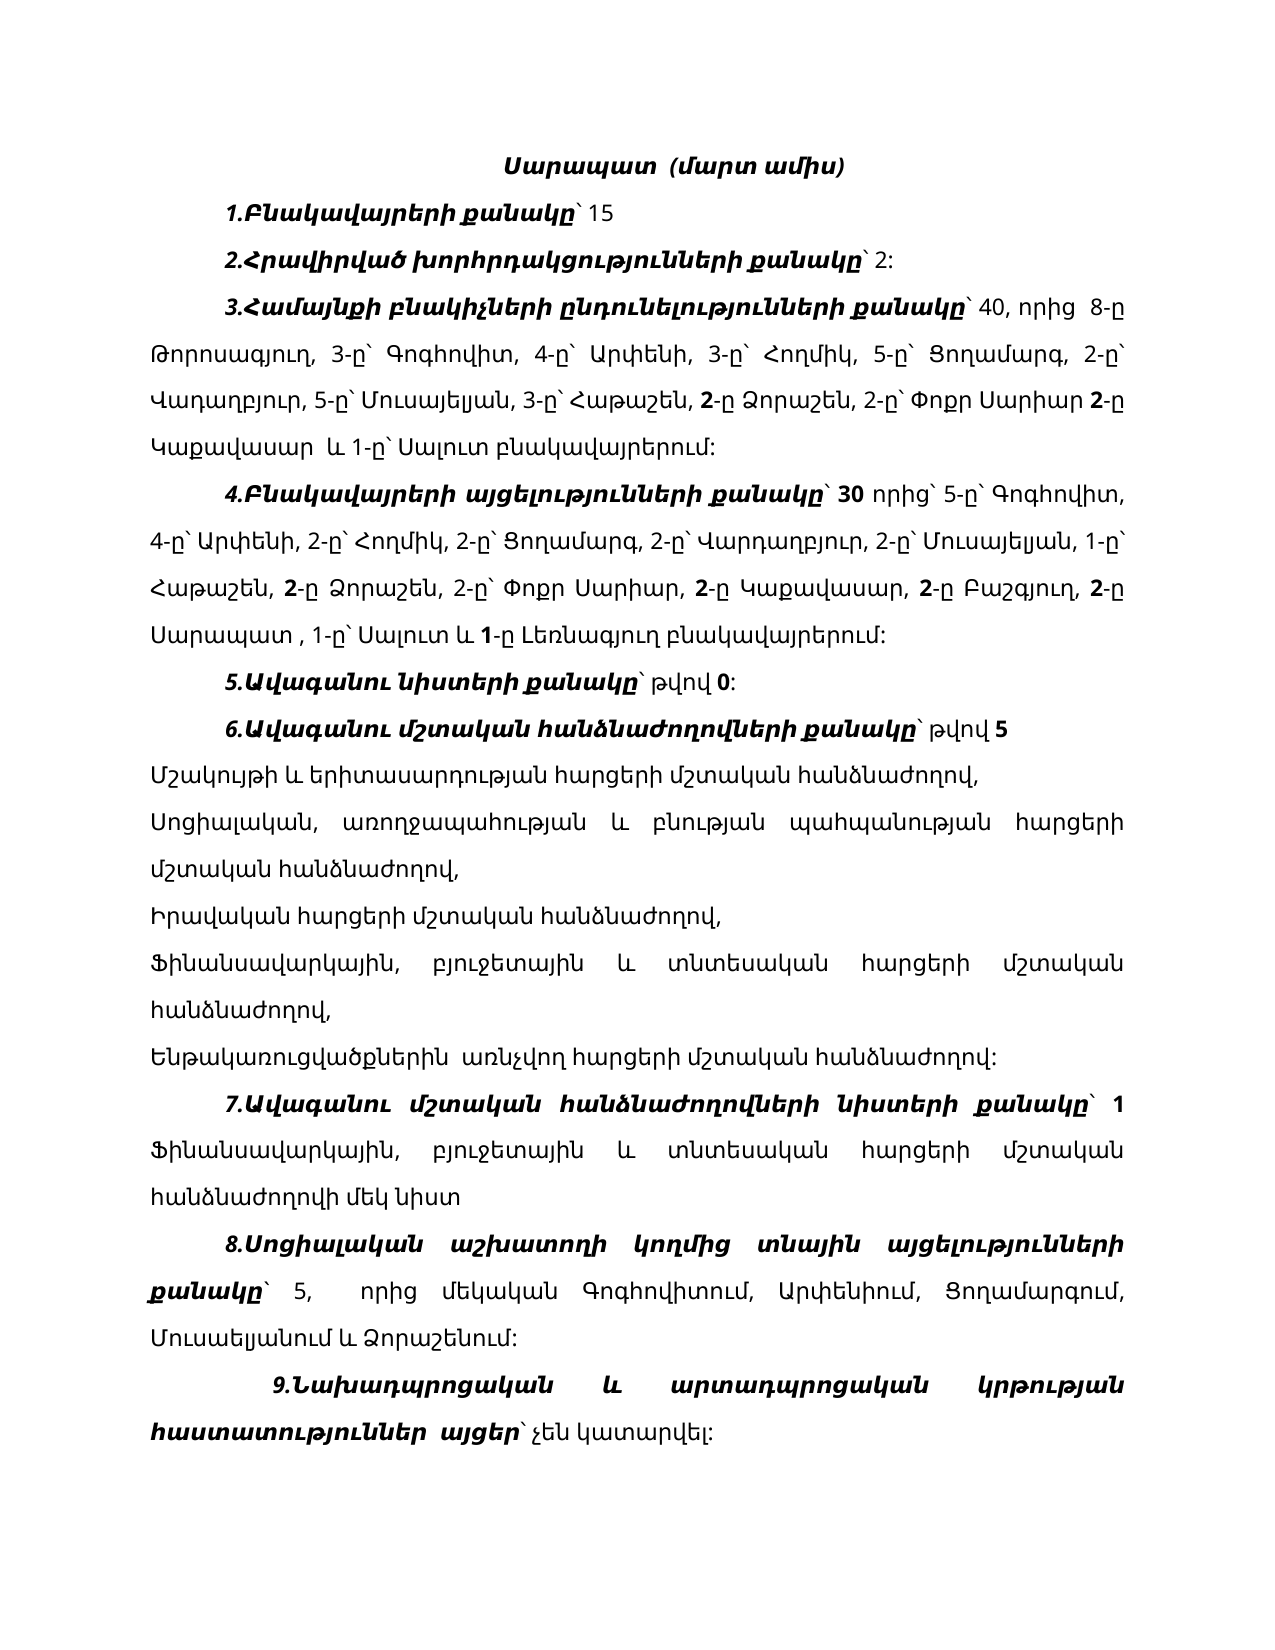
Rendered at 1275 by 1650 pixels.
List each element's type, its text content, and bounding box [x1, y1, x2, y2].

text 1.Բնակավայրերի քանակը՝ 15 [150, 197, 1125, 228]
text 8.Սոցիալական աշխատողի կողմից տնային այցելությունների քանակը` 5, որից մեկական Գոգհովիտում, Արփենիում, Ցողամարգում, Մուսաելյանում և Ձորաշենում: [150, 1228, 1125, 1353]
text 7.Ավագանու մշտական հանձնաժողովների նիստերի քանակը՝ 1 Ֆինանսավարկային, բյուջետային և տնտեսական հարցերի մշտական հանձնաժողովի մեկ նիստ [150, 1087, 1125, 1212]
text Ֆինանսավարկային, բյուջետային և տնտեսական հարցերի մշտական հանձնաժողով, [150, 947, 1125, 1025]
text 9.Նախադպրոցական և արտադպրոցական կրթության հաստատություններ այցեր՝ չեն կատարվել: [150, 1369, 1125, 1447]
text Սարապատ (մարտ ամիս) [150, 150, 1125, 181]
text 5.Ավագանու նիստերի քանակը՝ թվով 0: [150, 666, 1125, 697]
text 3.Համայնքի բնակիչների ընդունելությունների քանակը՝ 40, որից 8-ը Թորոսագյուղ, 3-ը՝ Գոգհովիտ, 4-ը՝ Արփենի, 3-ը՝ Հողմիկ, 5-ը՝ Ցողամարգ, 2-ը՝ Վադաղբյուր, 5-ը՝ Մուսայելյան, 3-ը՝ Հաթաշեն, 2-ը Ձորաշեն, 2-ը՝ Փոքր Սարիար 2-ը Կաքավասար և 1-ը՝ Սալուտ բնակավայրերում: [150, 291, 1125, 462]
text Սոցիալական, առողջապահության և բնության պահպանության հարցերի մշտական հանձնաժողով, [150, 806, 1125, 884]
text Մշակույթի և երիտասարդության հարցերի մշտական հանձնաժողով, [150, 759, 1125, 791]
text 2.Հրավիրված խորհրդակցությունների քանակը՝ 2: [150, 244, 1125, 275]
text 6.Ավագանու մշտական հանձնաժողովների քանակը՝ թվով 5 [150, 712, 1125, 744]
text Ենթակառուցվածքներին առնչվող հարցերի մշտական հանձնաժողով: [150, 1041, 1125, 1072]
text 4.Բնակավայրերի այցելությունների քանակը՝ 30 որից՝ 5-ը՝ Գոգհովիտ, 4-ը՝ Արփենի, 2-ը՝ Հողմիկ, 2-ը՝ Ցողամարգ, 2-ը՝ Վարդաղբյուր, 2-ը՝ Մուսայելյան, 1-ը՝ Հաթաշեն, 2-ը Ձորաշեն, 2-ը՝ Փոքր Սարիար, 2-ը Կաքավասար, 2-ը Բաշգյուղ, 2-ը Սարապատ , 1-ը՝ Սալուտ և 1-ը Լեռնագյուղ բնակավայրերում: [150, 478, 1125, 650]
text Իրավական հարցերի մշտական հանձնաժողով, [150, 900, 1125, 931]
